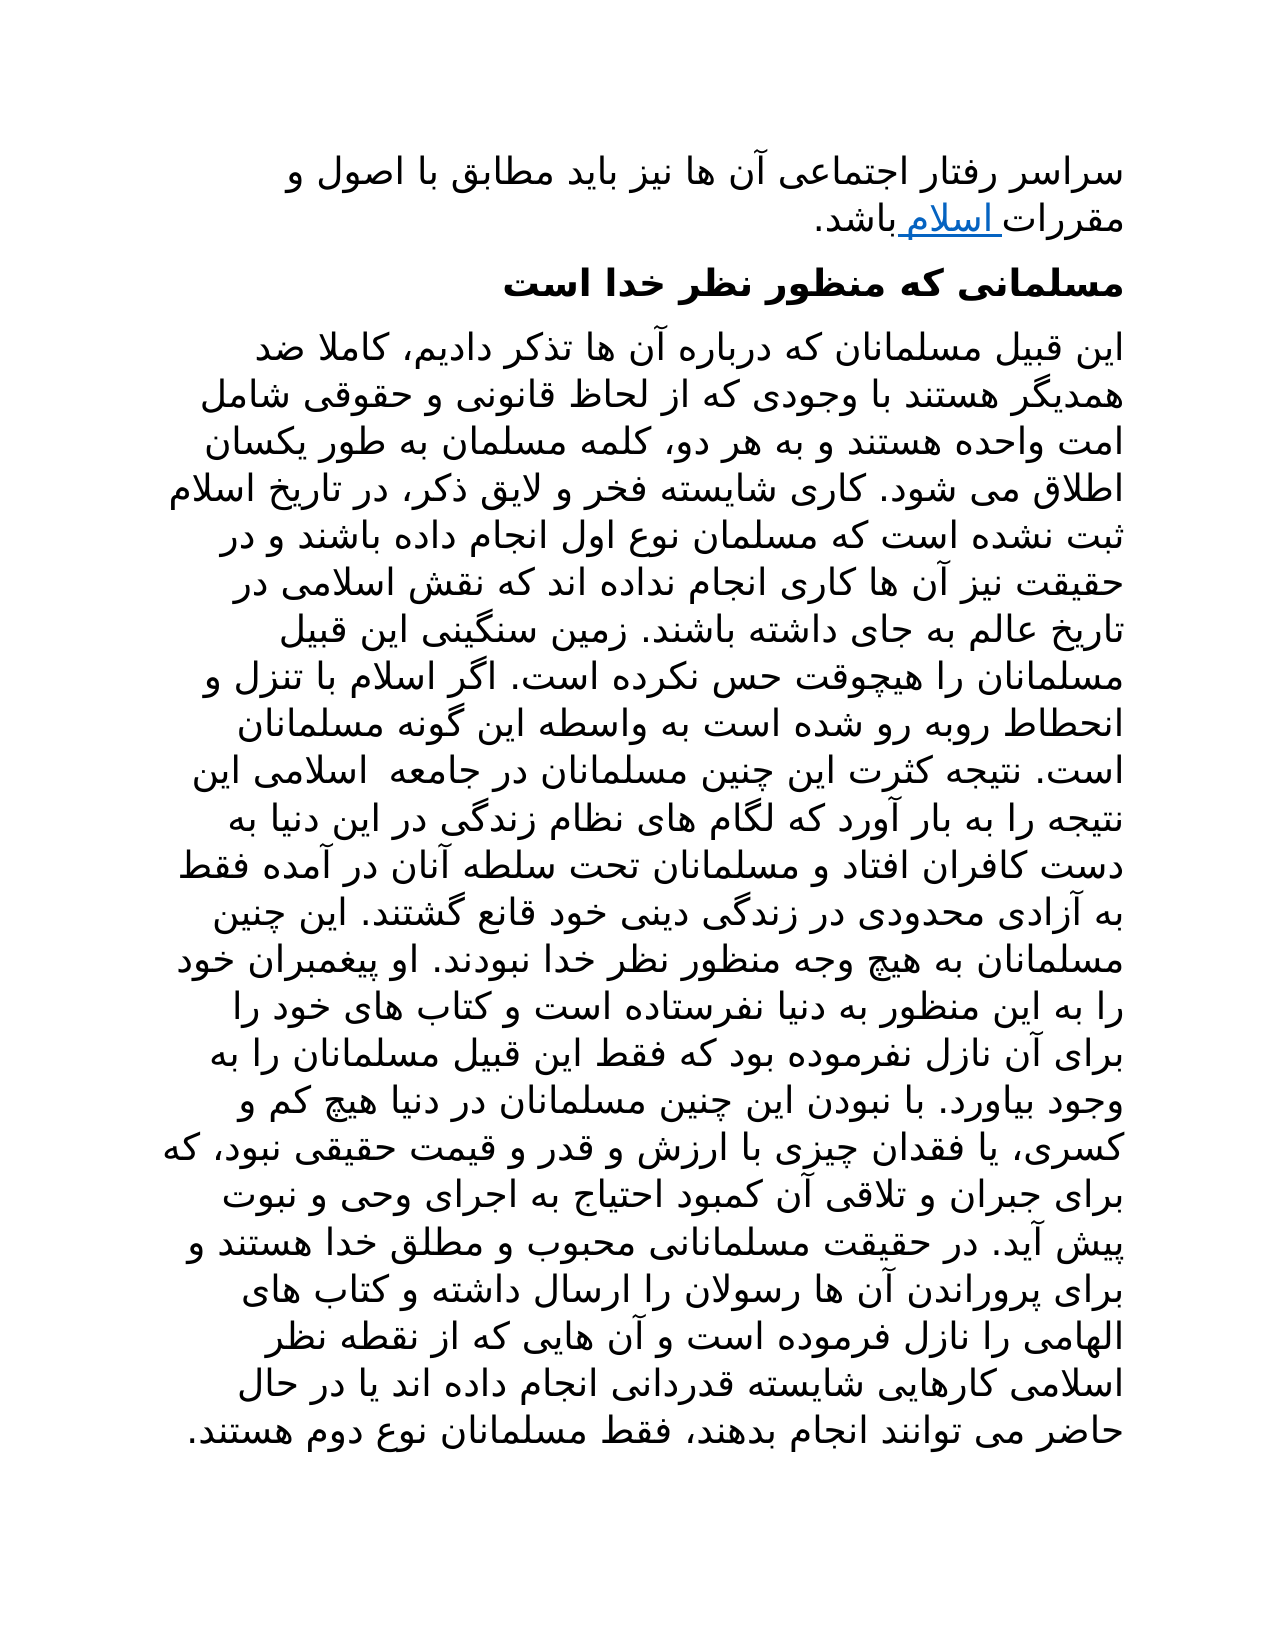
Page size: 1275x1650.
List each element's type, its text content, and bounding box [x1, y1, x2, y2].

text مسلمانی که منظور نظر خدا است [150, 261, 1125, 305]
text این قبیل مسلمانان که درباره آن ها تذکر دادیم، کاملا ضد همدیگر هستند با وجودی که از لحاظ قانونی و حقوقی شامل امت واحده هستند و به هر دو، کلمه مسلمان به طور یکسان اطلاق می شود. کاری شایسته فخر و لایق ذکر، در تاریخ اسلام ثبت نشده است که مسلمان نوع اول انجام داده باشند و در حقیقت نیز آن ها کاری انجام نداده اند که نقش اسلامی در تاریخ عالم به جای داشته باشند. زمین سنگینی این قبیل مسلمانان را هیچوقت حس نکرده است. اگر اسلام با تنزل و انحطاط روبه رو شده است به واسطه این گونه مسلمانان است. نتیجه کثرت این چنین مسلمانان در جامعه اسلامی این نتیجه را به بار آورد که لگام های نظام زندگی در این دنیا به دست کافران افتاد و مسلمانان تحت سلطه آنان در آمده فقط به آزادی محدودی در زندگی دینی خود قانع گشتند. این چنین مسلمانان به هیچ وجه منظور نظر خدا نبودند. او پیغمبران خود را به این منظور به دنیا نفرستاده است و کتاب های خود را برای آن نازل نفرموده بود که فقط این قبیل مسلمانان را به وجود بیاورد. با نبودن این چنین مسلمانان در دنیا هیچ کم و کسری، یا فقدان چیزی با ارزش و قدر و قیمت حقیقی نبود، که برای جبران و تلاقی آن کمبود احتیاج به اجرای وحی و نبوت پیش آید. در حقیقت مسلمانانی محبوب و مطلق خدا هستند و برای پروراندن آن ها رسولان را ارسال داشته و کتاب های الهامی را نازل فرموده است و آن هایی که از نقطه نظر اسلامی کارهایی شایسته قدردانی انجام داده اند یا در حال حاضر می توانند انجام بدهند، فقط مسلمانان نوع دوم هستند. [150, 325, 1125, 1452]
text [150, 150, 1125, 241]
